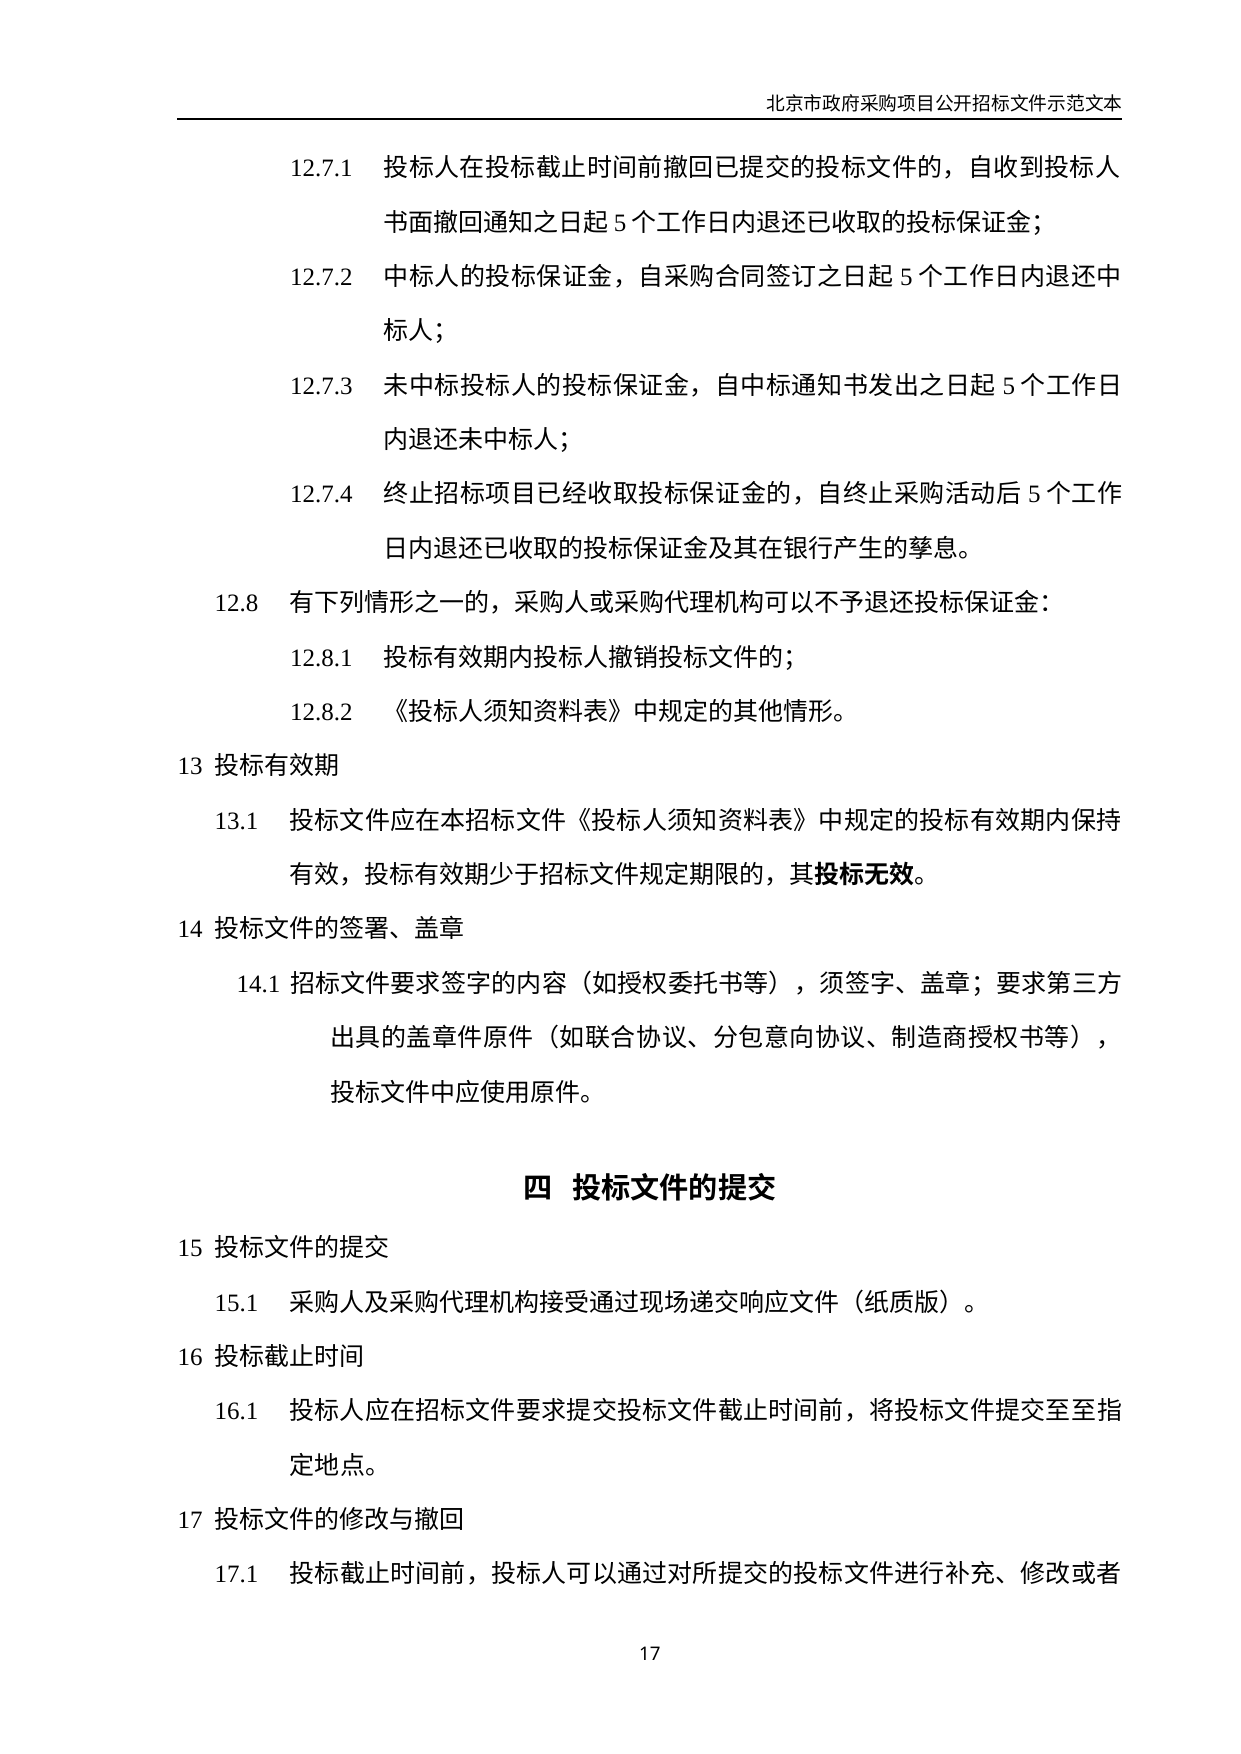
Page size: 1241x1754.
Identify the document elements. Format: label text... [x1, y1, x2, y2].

list 招标文件要求签字的内容（如授权委托书等），须签字、盖章；要求第三方出具的盖章件原件（如联合协议、分包意向协议、制造商授权书等），投标文件中应使用原件。 [236, 963, 1122, 1108]
list 投标文件的签署、盖章 [177, 909, 1122, 945]
list 投标文件应在本招标文件《投标人须知资料表》中规定的投标有效期内保持有效，投标有效期少于招标文件规定期限的，其投标无效。 [214, 800, 1122, 891]
list 投标截止时间 [177, 1336, 1122, 1373]
list 有下列情形之一的，采购人或采购代理机构可以不予退还投标保证金： [214, 583, 1122, 619]
list 未中标投标人的投标保证金，自中标通知书发出之日起5个工作日内退还未中标人； [290, 365, 1122, 456]
list 投标人在投标截止时间前撤回已提交的投标文件的，自收到投标人书面撤回通知之日起5个工作日内退还已收取的投标保证金； [290, 148, 1122, 238]
list 投标人应在招标文件要求提交投标文件截止时间前，将投标文件提交至至指定地点。 [214, 1391, 1122, 1481]
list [214, 1554, 1122, 1590]
list 中标人的投标保证金，自采购合同签订之日起5个工作日内退还中标人； [290, 256, 1122, 347]
list 投标文件的修改与撤回 [177, 1499, 1122, 1536]
list 投标文件的提交 [177, 1228, 1122, 1264]
list 投标有效期内投标人撤销投标文件的； [290, 637, 1122, 673]
list 《投标人须知资料表》中规定的其他情形。 [290, 691, 1122, 728]
list 采购人及采购代理机构接受通过现场递交响应文件（纸质版）。 [214, 1282, 1122, 1318]
list 终止招标项目已经收取投标保证金的，自终止采购活动后5个工作日内退还已收取的投标保证金及其在银行产生的孳息。 [290, 474, 1122, 564]
subtitle 四 投标文件的提交 [177, 1164, 1122, 1207]
list 投标有效期 [177, 746, 1122, 782]
